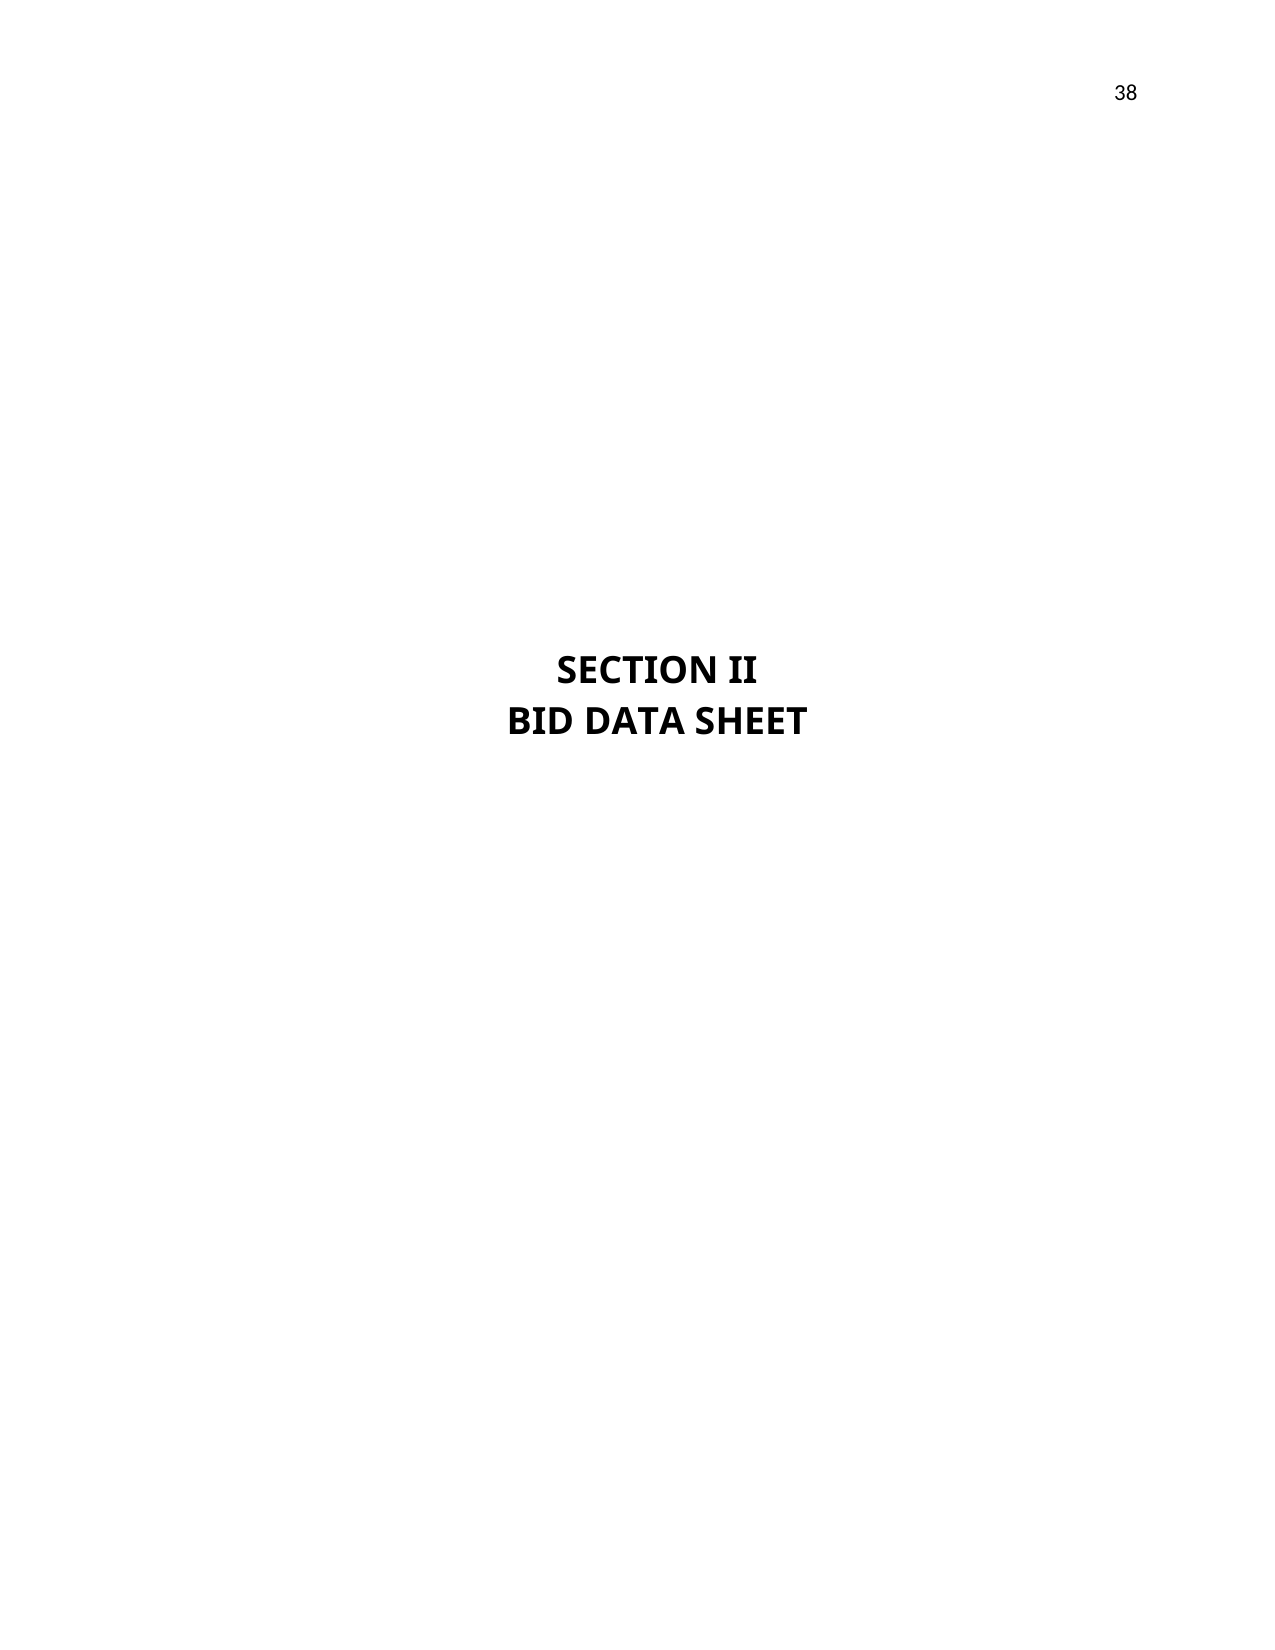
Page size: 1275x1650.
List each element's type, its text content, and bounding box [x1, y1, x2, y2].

text Bid Data Sheet [177, 694, 1137, 745]
text Section II [177, 643, 1137, 694]
